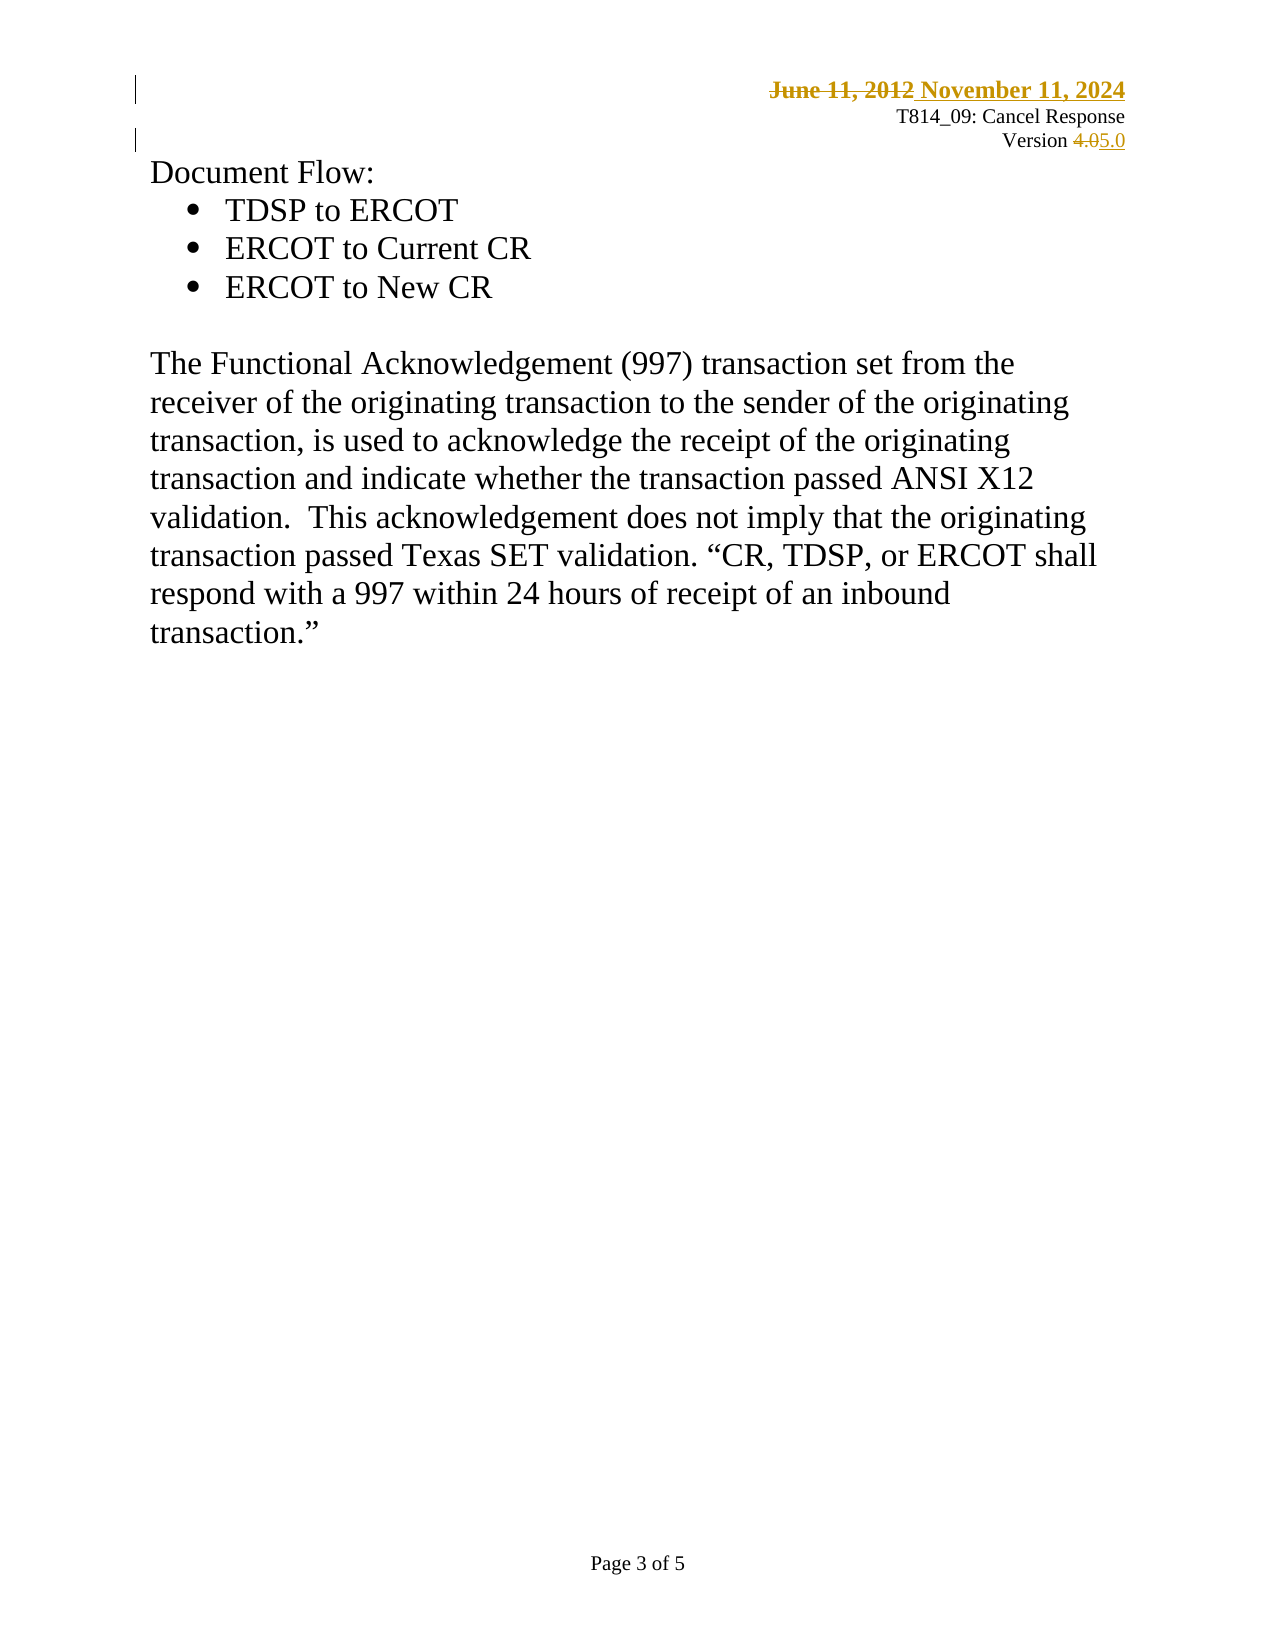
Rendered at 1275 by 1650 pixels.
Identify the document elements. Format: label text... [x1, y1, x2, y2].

list ERCOT to Current CR [187, 228, 1110, 267]
text Document Flow: [150, 152, 1110, 190]
list TDSP to ERCOT [187, 190, 1110, 228]
list ERCOT to New CR [187, 267, 1110, 305]
text The Functional Acknowledgement (997) transaction set from the receiver of the originating transaction to the sender of the originating transaction, is used to acknowledge the receipt of the originating transaction and indicate whether the transaction passed ANSI X12 validation. This acknowledgement does not imply that the originating transaction passed Texas SET validation. “CR, TDSP, or ERCOT shall respond with a 997 within 24 hours of receipt of an inbound transaction.” [150, 343, 1110, 650]
